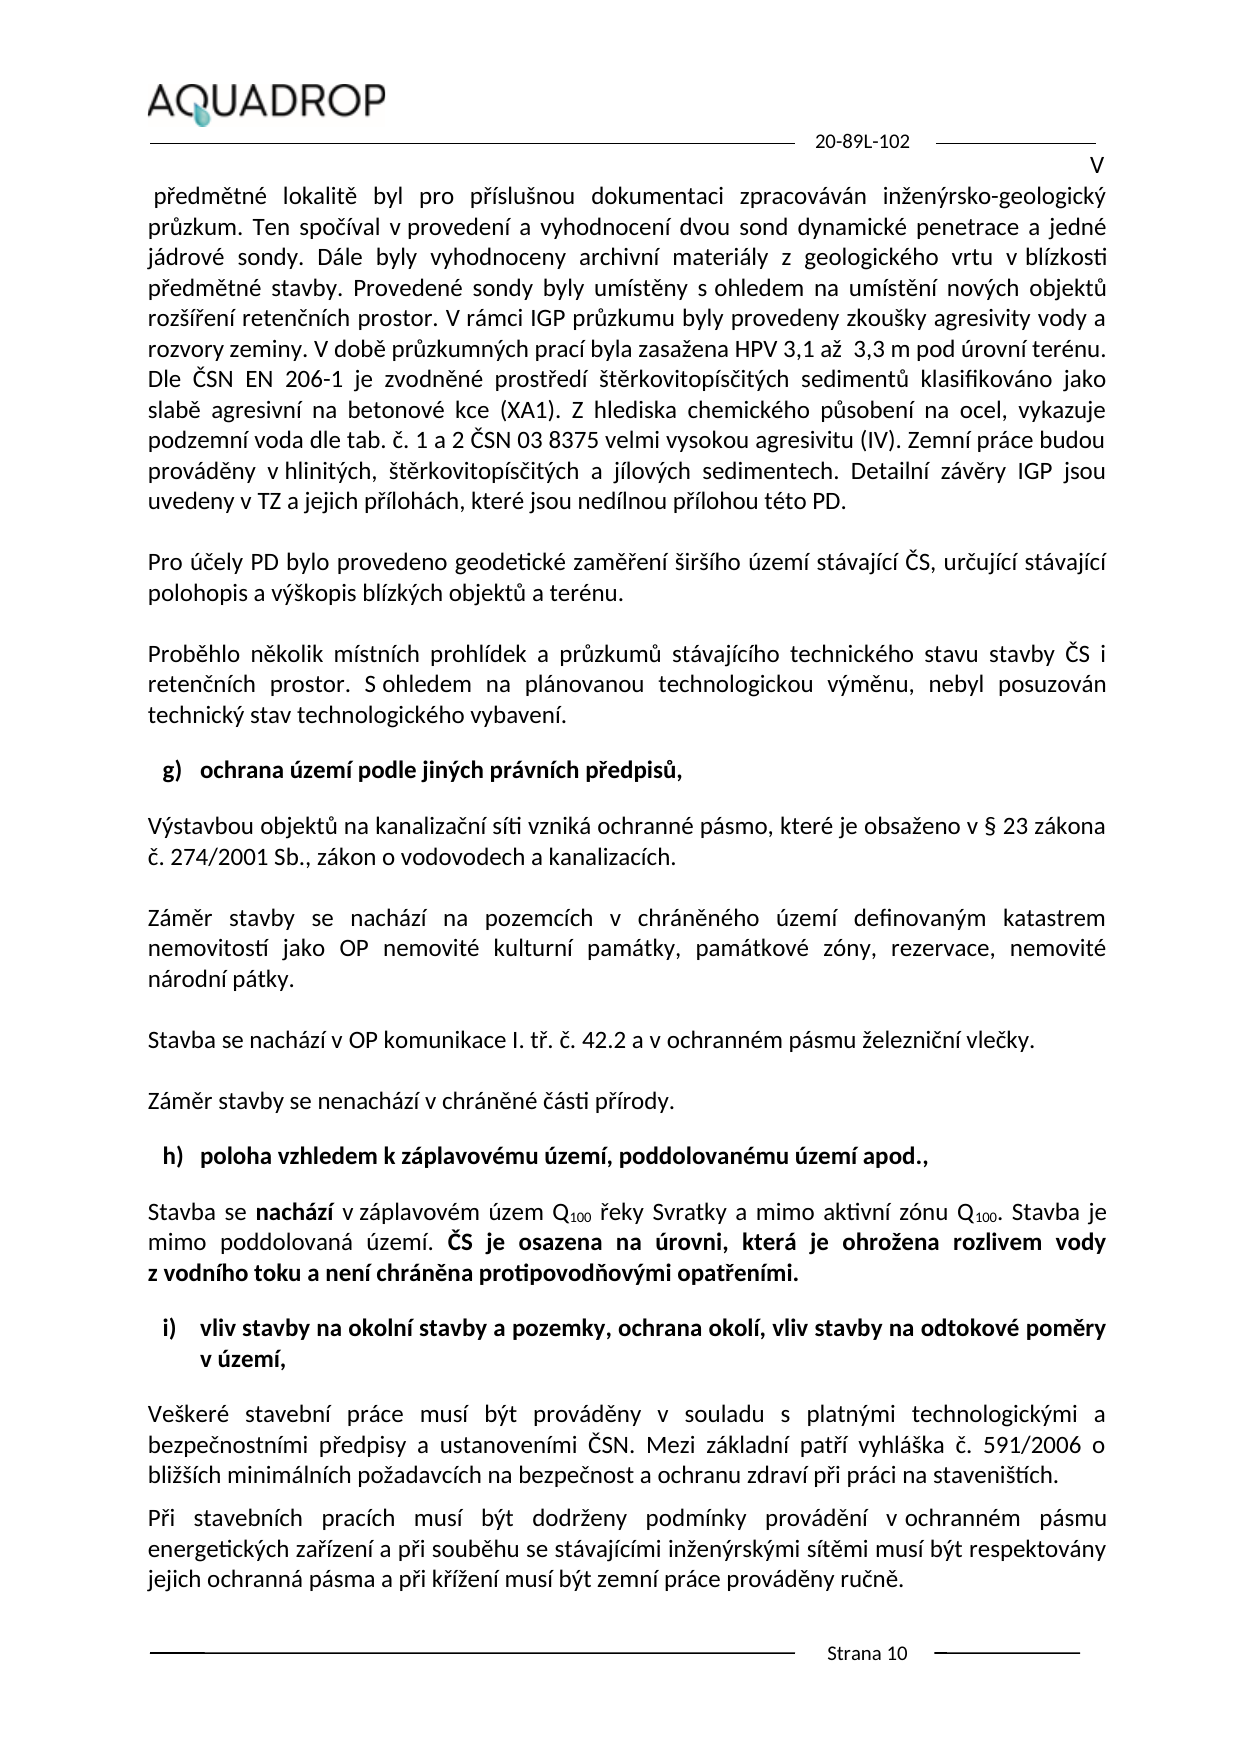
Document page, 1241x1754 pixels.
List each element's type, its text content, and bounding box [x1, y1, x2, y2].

subtitle ochrana území podle jiných právních předpisů, [162, 754, 1107, 785]
text Proběhlo několik místních prohlídek a průzkumů stávajícího technického stavu stavby ČS i retenčních prostor. S ohledem na plánovanou technologickou výměnu, nebyl posuzován technický stav technologického vybavení. [148, 638, 1107, 729]
text Záměr stavby se nenachází v chráněné části přírody. [148, 1085, 1107, 1115]
text Pro účely PD bylo provedeno geodetické zaměření širšího území stávající ČS, určující stávající polohopis a výškopis blízkých objektů a terénu. [148, 546, 1107, 607]
text Veškeré stavební práce musí být prováděny v souladu s platnými technologickými a bezpečnostními předpisy a ustanoveními ČSN. Mezi základní patří vyhláška č. 591/2006 o bližších minimálních požadavcích na bezpečnost a ochranu zdraví při práci na staveništích. [148, 1398, 1107, 1490]
subtitle vliv stavby na okolní stavby a pozemky, ochrana okolí, vliv stavby na odtokové poměry v území, [162, 1312, 1107, 1373]
picture [147, 84, 386, 127]
subtitle poloha vzhledem k záplavovému území, poddolovanému území apod., [162, 1140, 1107, 1171]
list Stavba se nachází v záplavovém územ Q100 řeky Svratky a mimo aktivní zónu Q100. Stavba je mimo poddolovaná území. ČS je osazena na úrovni, která je ohrožena rozlivem vody z vodního toku a není chráněna protipovodňovými opatřeními. [148, 1196, 1107, 1287]
text Při stavebních pracích musí být dodrženy podmínky provádění v ochranném pásmu energetických zařízení a při souběhu se stávajícími inženýrskými sítěmi musí být respektovány jejich ochranná pásma a při křížení musí být zemní práce prováděny ručně. [148, 1502, 1107, 1594]
text Stavba se nachází v OP komunikace I. tř. č. 42.2 a v ochranném pásmu železniční vlečky. [148, 1024, 1107, 1054]
text V předmětné lokalitě byl pro příslušnou dokumentaci zpracováván inženýrsko-geologický průzkum. Ten spočíval v provedení a vyhodnocení dvou sond dynamické penetrace a jedné jádrové sondy. Dále byly vyhodnoceny archivní materiály z geologického vrtu v blízkosti předmětné stavby. Provedené sondy byly umístěny s ohledem na umístění nových objektů rozšíření retenčních prostor. V rámci IGP průzkumu byly provedeny zkoušky agresivity vody a rozvory zeminy. V době průzkumných prací byla zasažena HPV 3,1 až 3,3 m pod úrovní terénu. Dle ČSN EN 206-1 je zvodněné prostředí štěrkovitopísčitých sedimentů klasifikováno jako slabě agresivní na betonové kce (XA1). Z hlediska chemického působení na ocel, vykazuje podzemní voda dle tab. č. 1 a 2 ČSN 03 8375 velmi vysokou agresivitu (IV). Zemní práce budou prováděny v hlinitých, štěrkovitopísčitých a jílových sedimentech. Detailní závěry IGP jsou uvedeny v TZ a jejich přílohách, které jsou nedílnou přílohou této PD. [148, 150, 1107, 516]
text Záměr stavby se nachází na pozemcích v chráněného území definovaným katastrem nemovitostí jako OP nemovité kulturní památky, památkové zóny, rezervace, nemovité národní pátky. [148, 902, 1107, 993]
text Výstavbou objektů na kanalizační síti vzniká ochranné pásmo, které je obsaženo v § 23 zákona č. 274/2001 Sb., zákon o vodovodech a kanalizacích. [148, 810, 1107, 871]
